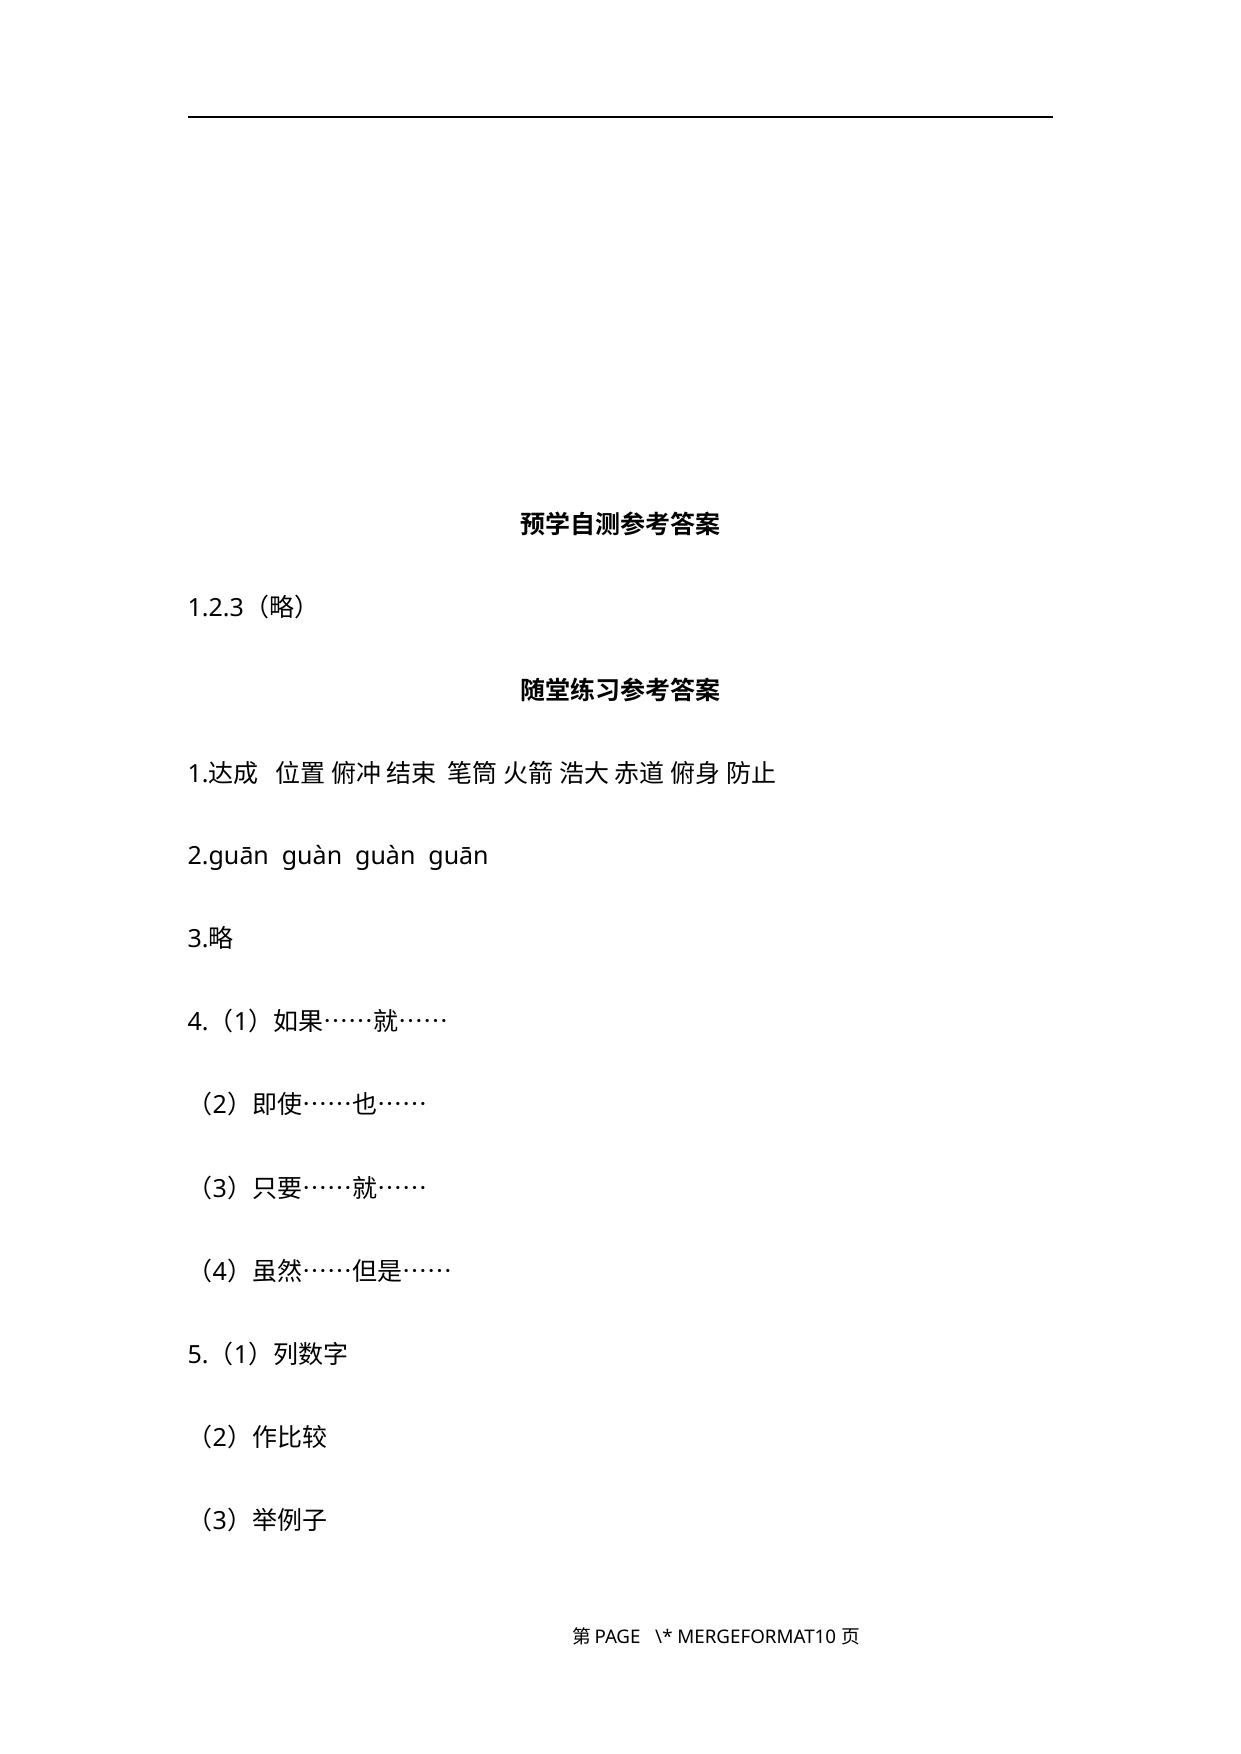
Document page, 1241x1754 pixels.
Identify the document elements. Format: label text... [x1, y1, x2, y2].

text 预学自测参考答案 [187, 490, 1053, 555]
text 1.2.3（略） [187, 573, 1053, 638]
text （2）即使……也…… [187, 1071, 1053, 1136]
text 4.（1）如果……就…… [187, 987, 1053, 1052]
text （2）作比较 [187, 1403, 1053, 1468]
text 随堂练习参考答案 [187, 656, 1053, 721]
text 1.达成 位置 俯冲 结束 笔筒 火箭 浩大 赤道 俯身 防止 [187, 739, 1053, 804]
text （3）举例子 [187, 1486, 1053, 1551]
text 5.（1）列数字 [187, 1320, 1053, 1385]
text （3）只要……就…… [187, 1154, 1053, 1219]
text 3.略 [187, 904, 1053, 969]
text 2.ɡuān ɡuàn ɡuàn ɡuān [187, 822, 1053, 887]
text （4）虽然……但是…… [187, 1237, 1053, 1302]
